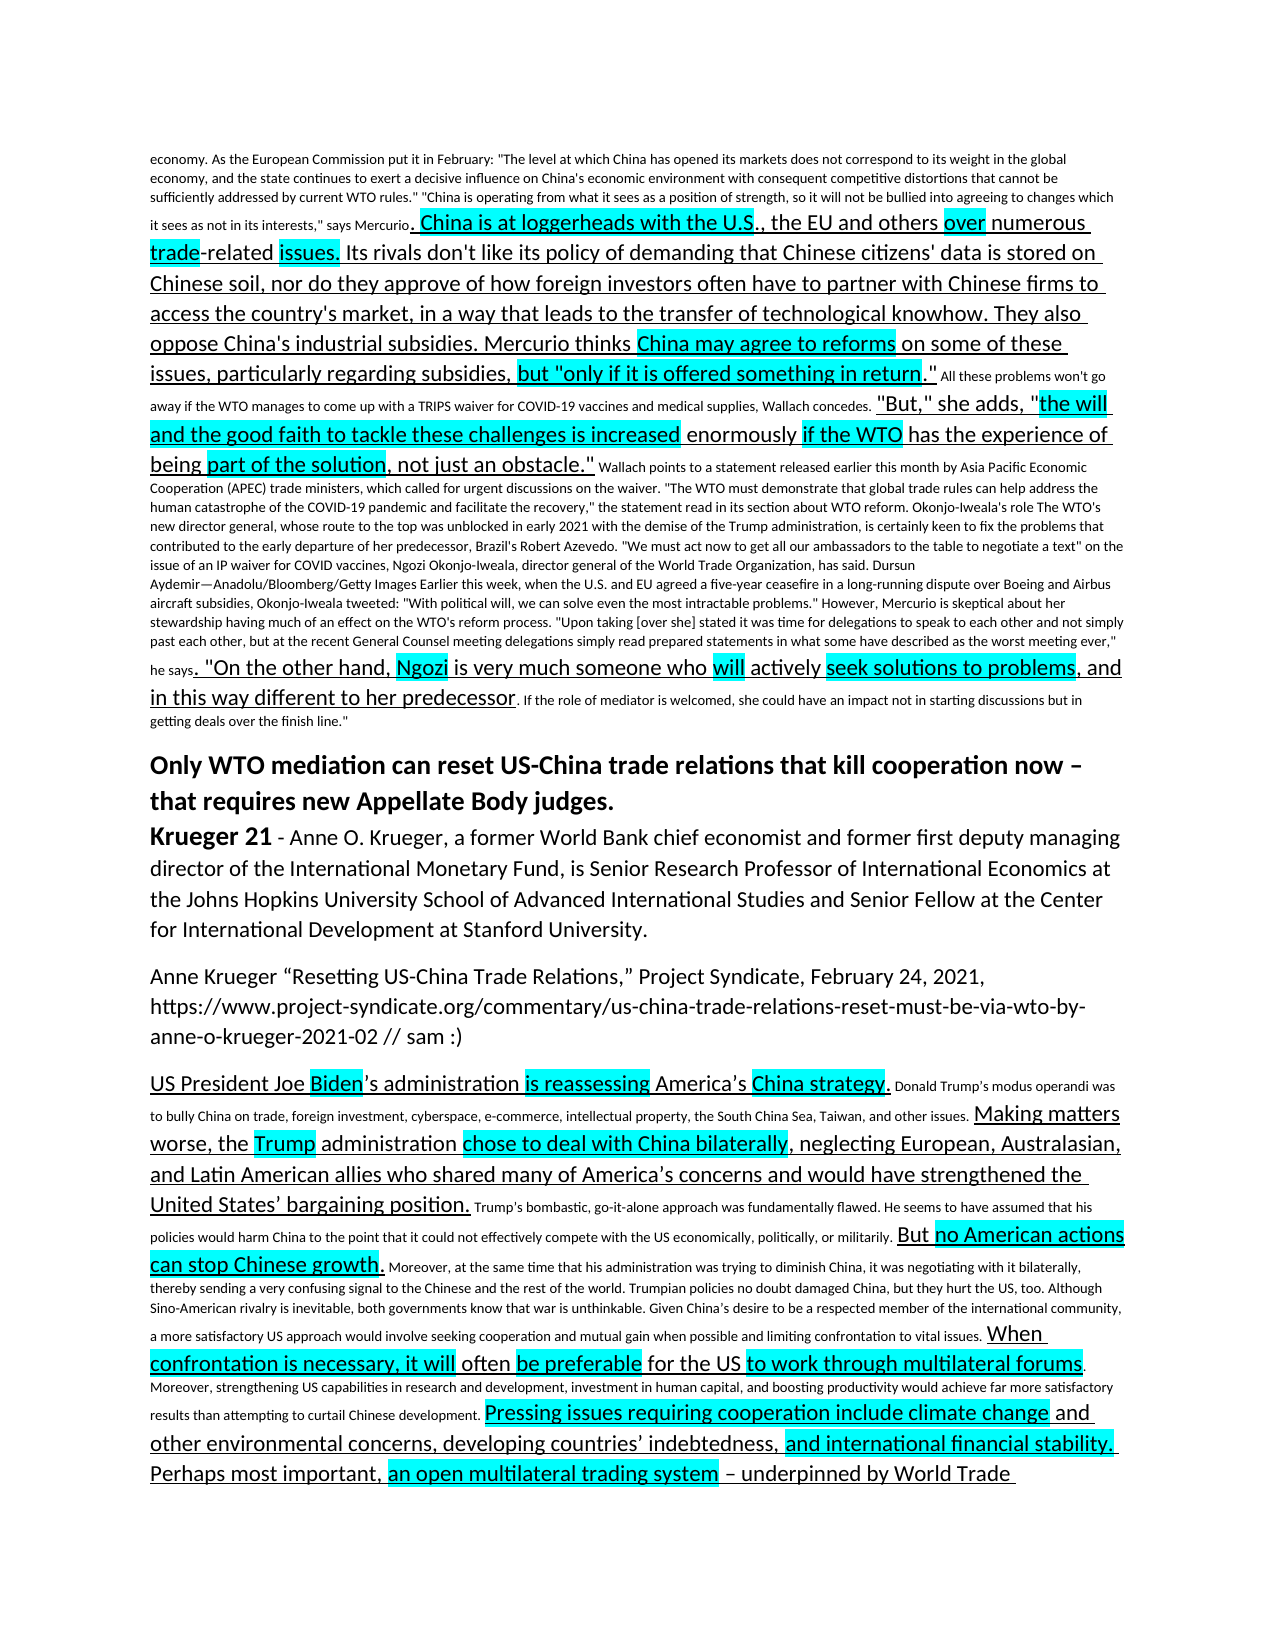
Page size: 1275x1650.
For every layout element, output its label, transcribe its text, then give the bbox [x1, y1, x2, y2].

subtitle Only WTO mediation can reset US-China trade relations that kill cooperation now – that requires new Appellate Body judges. [150, 748, 1125, 817]
text Anne Krueger “Resetting US-China Trade Relations,” Project Syndicate, February 24, 2021, https://www.project-syndicate.org/commentary/us-china-trade-relations-reset-must-be-via-wto-by-anne-o-krueger-2021-02 // sam :) [150, 962, 1125, 1050]
text Krueger 21 - Anne O. Krueger, a former World Bank chief economist and former first deputy managing director of the International Monetary Fund, is Senior Research Professor of International Economics at the Johns Hopkins University School of Advanced International Studies and Senior Fellow at the Center for International Development at Stanford University. [150, 819, 1125, 943]
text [150, 150, 1125, 730]
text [150, 1069, 1125, 1487]
